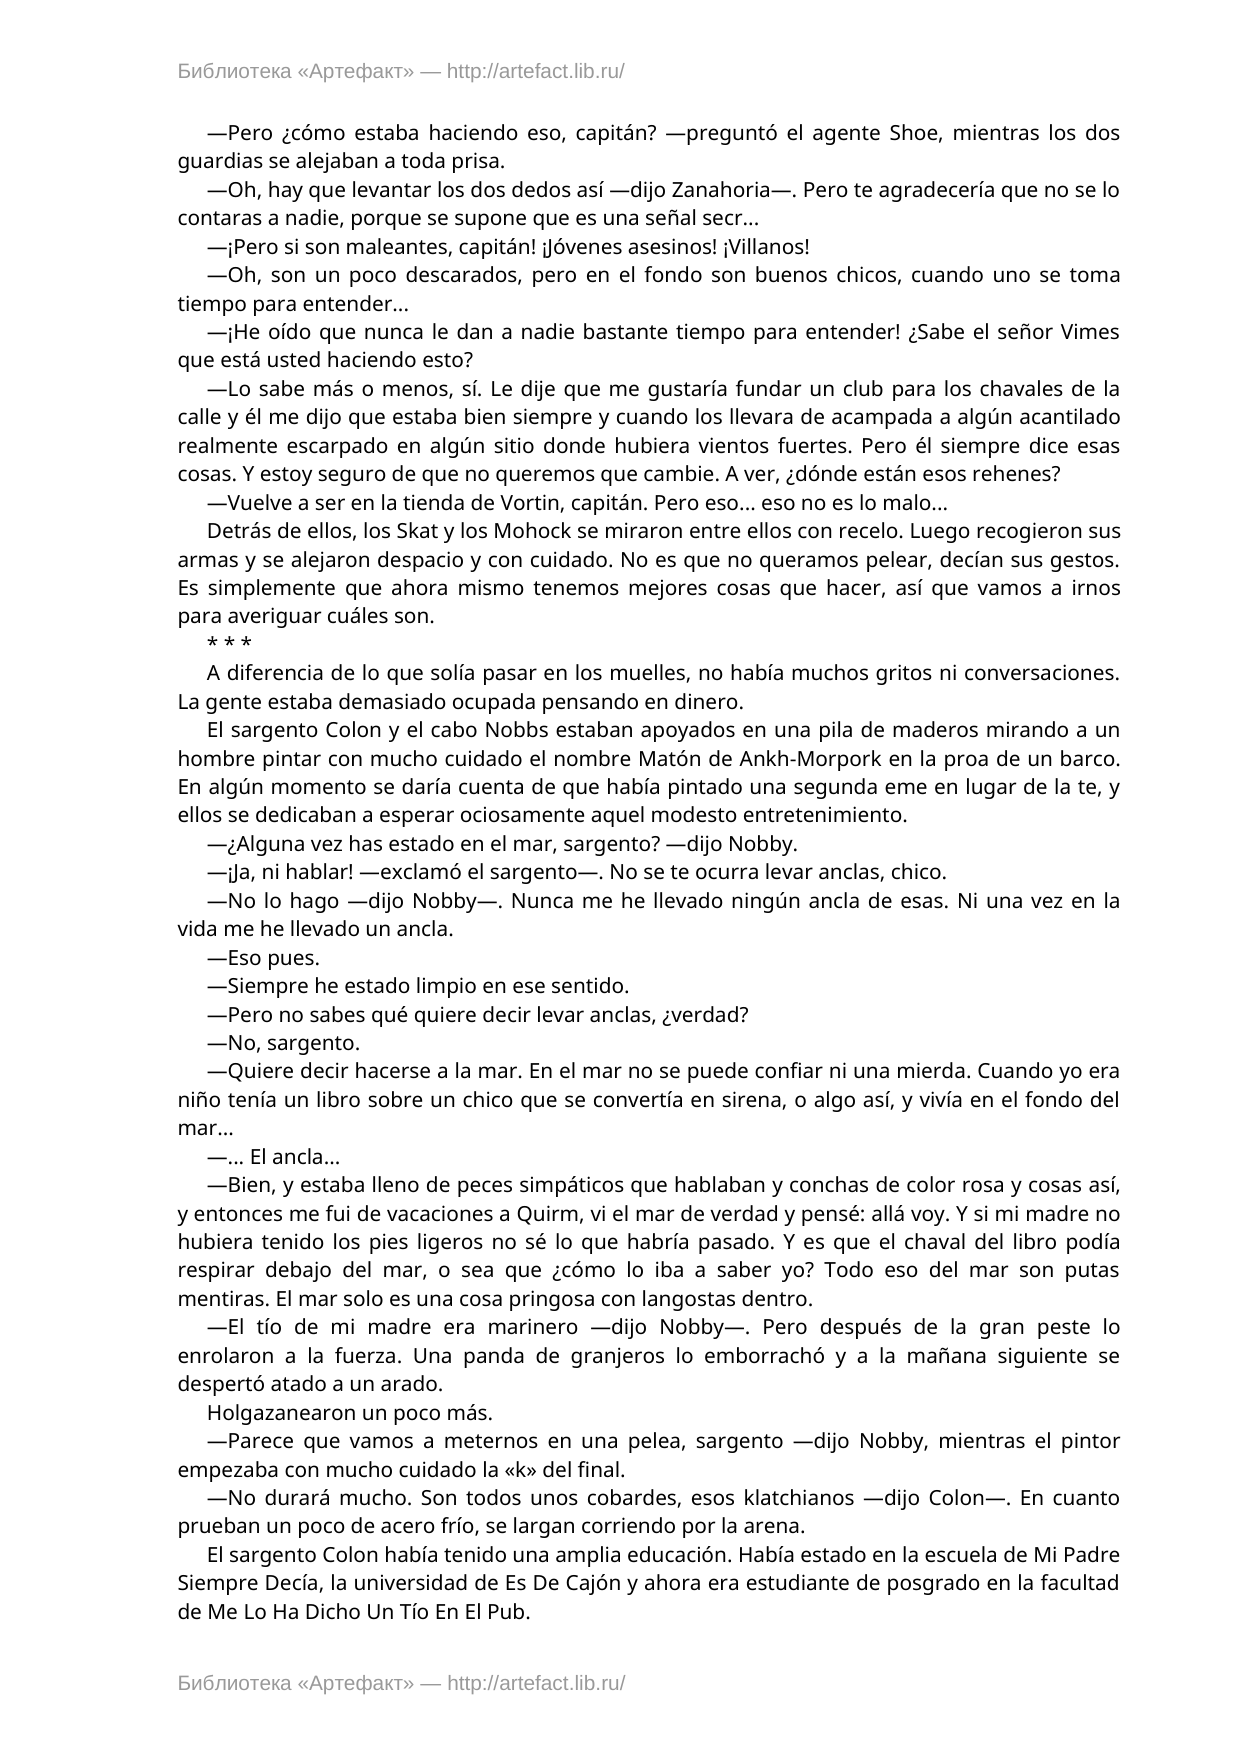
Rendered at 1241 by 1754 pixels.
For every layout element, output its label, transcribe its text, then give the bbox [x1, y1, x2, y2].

text —¡He oído que nunca le dan a nadie bastante tiempo para entender! ¿Sabe el señor Vimes que está usted haciendo esto? [177, 317, 1122, 374]
text —Bien, y estaba lleno de peces simpáticos que hablaban y conchas de color rosa y cosas así, y entonces me fui de vacaciones a Quirm, vi el mar de verdad y pensé: allá voy. Y si mi madre no hubiera tenido los pies ligeros no sé lo que habría pasado. Y es que el chaval del libro podía respirar debajo del mar, o sea que ¿cómo lo iba a saber yo? Todo eso del mar son putas mentiras. El mar solo es una cosa pringosa con langostas dentro. [177, 1170, 1122, 1312]
text —Siempre he estado limpio en ese sentido. [177, 971, 1122, 1000]
text —... El ancla... [177, 1142, 1122, 1170]
text —No, sargento. [177, 1028, 1122, 1057]
text —Quiere decir hacerse a la mar. En el mar no se puede confiar ni una mierda. Cuando yo era niño tenía un libro sobre un chico que se convertía en sirena, o algo así, y vivía en el fondo del mar... [177, 1057, 1122, 1142]
text —¡Ja, ni hablar! —exclamó el sargento—. No se te ocurra levar anclas, chico. [177, 857, 1122, 886]
text —¡Pero si son maleantes, capitán! ¡Jóvenes asesinos! ¡Villanos! [177, 232, 1122, 260]
text —Vuelve a ser en la tienda de Vortin, capitán. Pero eso... eso no es lo malo... [177, 488, 1122, 516]
text Detrás de ellos, los Skat y los Mohock se miraron entre ellos con recelo. Luego recogieron sus armas y se alejaron despacio y con cuidado. No es que no queramos pelear, decían sus gestos. Es simplemente que ahora mismo tenemos mejores cosas que hacer, así que vamos a irnos para averiguar cuáles son. [177, 516, 1122, 630]
text El sargento Colon y el cabo Nobbs estaban apoyados en una pila de maderos mirando a un hombre pintar con mucho cuidado el nombre Matón de Ankh-Morpork en la proa de un barco. En algún momento se daría cuenta de que había pintado una segunda eme en lugar de la te, y ellos se dedicaban a esperar ociosamente aquel modesto entretenimiento. [177, 715, 1122, 829]
text Holgazanearon un poco más. [177, 1398, 1122, 1426]
text —No lo hago —dijo Nobby—. Nunca me he llevado ningún ancla de esas. Ni una vez en la vida me he llevado un ancla. [177, 886, 1122, 943]
text —Eso pues. [177, 943, 1122, 971]
text —No durará mucho. Son todos unos cobardes, esos klatchianos —dijo Colon—. En cuanto prueban un poco de acero frío, se largan corriendo por la arena. [177, 1483, 1122, 1540]
text El sargento Colon había tenido una amplia educación. Había estado en la escuela de Mi Padre Siempre Decía, la universidad de Es De Cajón y ahora era estudiante de posgrado en la facultad de Me Lo Ha Dicho Un Tío En El Pub. [177, 1540, 1122, 1625]
text —Lo sabe más o menos, sí. Le dije que me gustaría fundar un club para los chavales de la calle y él me dijo que estaba bien siempre y cuando los llevara de acampada a algún acantilado realmente escarpado en algún sitio donde hubiera vientos fuertes. Pero él siempre dice esas cosas. Y estoy seguro de que no queremos que cambie. A ver, ¿dónde están esos rehenes? [177, 374, 1122, 488]
text A diferencia de lo que solía pasar en los muelles, no había muchos gritos ni conversaciones. La gente estaba demasiado ocupada pensando en dinero. [177, 658, 1122, 715]
text —El tío de mi madre era marinero —dijo Nobby—. Pero después de la gran peste lo enrolaron a la fuerza. Una panda de granjeros lo emborrachó y a la mañana siguiente se despertó atado a un arado. [177, 1312, 1122, 1398]
text —¿Alguna vez has estado en el mar, sargento? —dijo Nobby. [177, 829, 1122, 857]
text * * * [177, 630, 1122, 658]
text —Pero ¿cómo estaba haciendo eso, capitán? —preguntó el agente Shoe, mientras los dos guardias se alejaban a toda prisa. [177, 118, 1122, 175]
text —Oh, hay que levantar los dos dedos así —dijo Zanahoria—. Pero te agradecería que no se lo contaras a nadie, porque se supone que es una señal secr... [177, 175, 1122, 232]
text —Parece que vamos a meternos en una pelea, sargento —dijo Nobby, mientras el pintor empezaba con mucho cuidado la «k» del final. [177, 1426, 1122, 1483]
text —Pero no sabes qué quiere decir levar anclas, ¿verdad? [177, 1000, 1122, 1028]
text —Oh, son un poco descarados, pero en el fondo son buenos chicos, cuando uno se toma tiempo para entender... [177, 260, 1122, 317]
